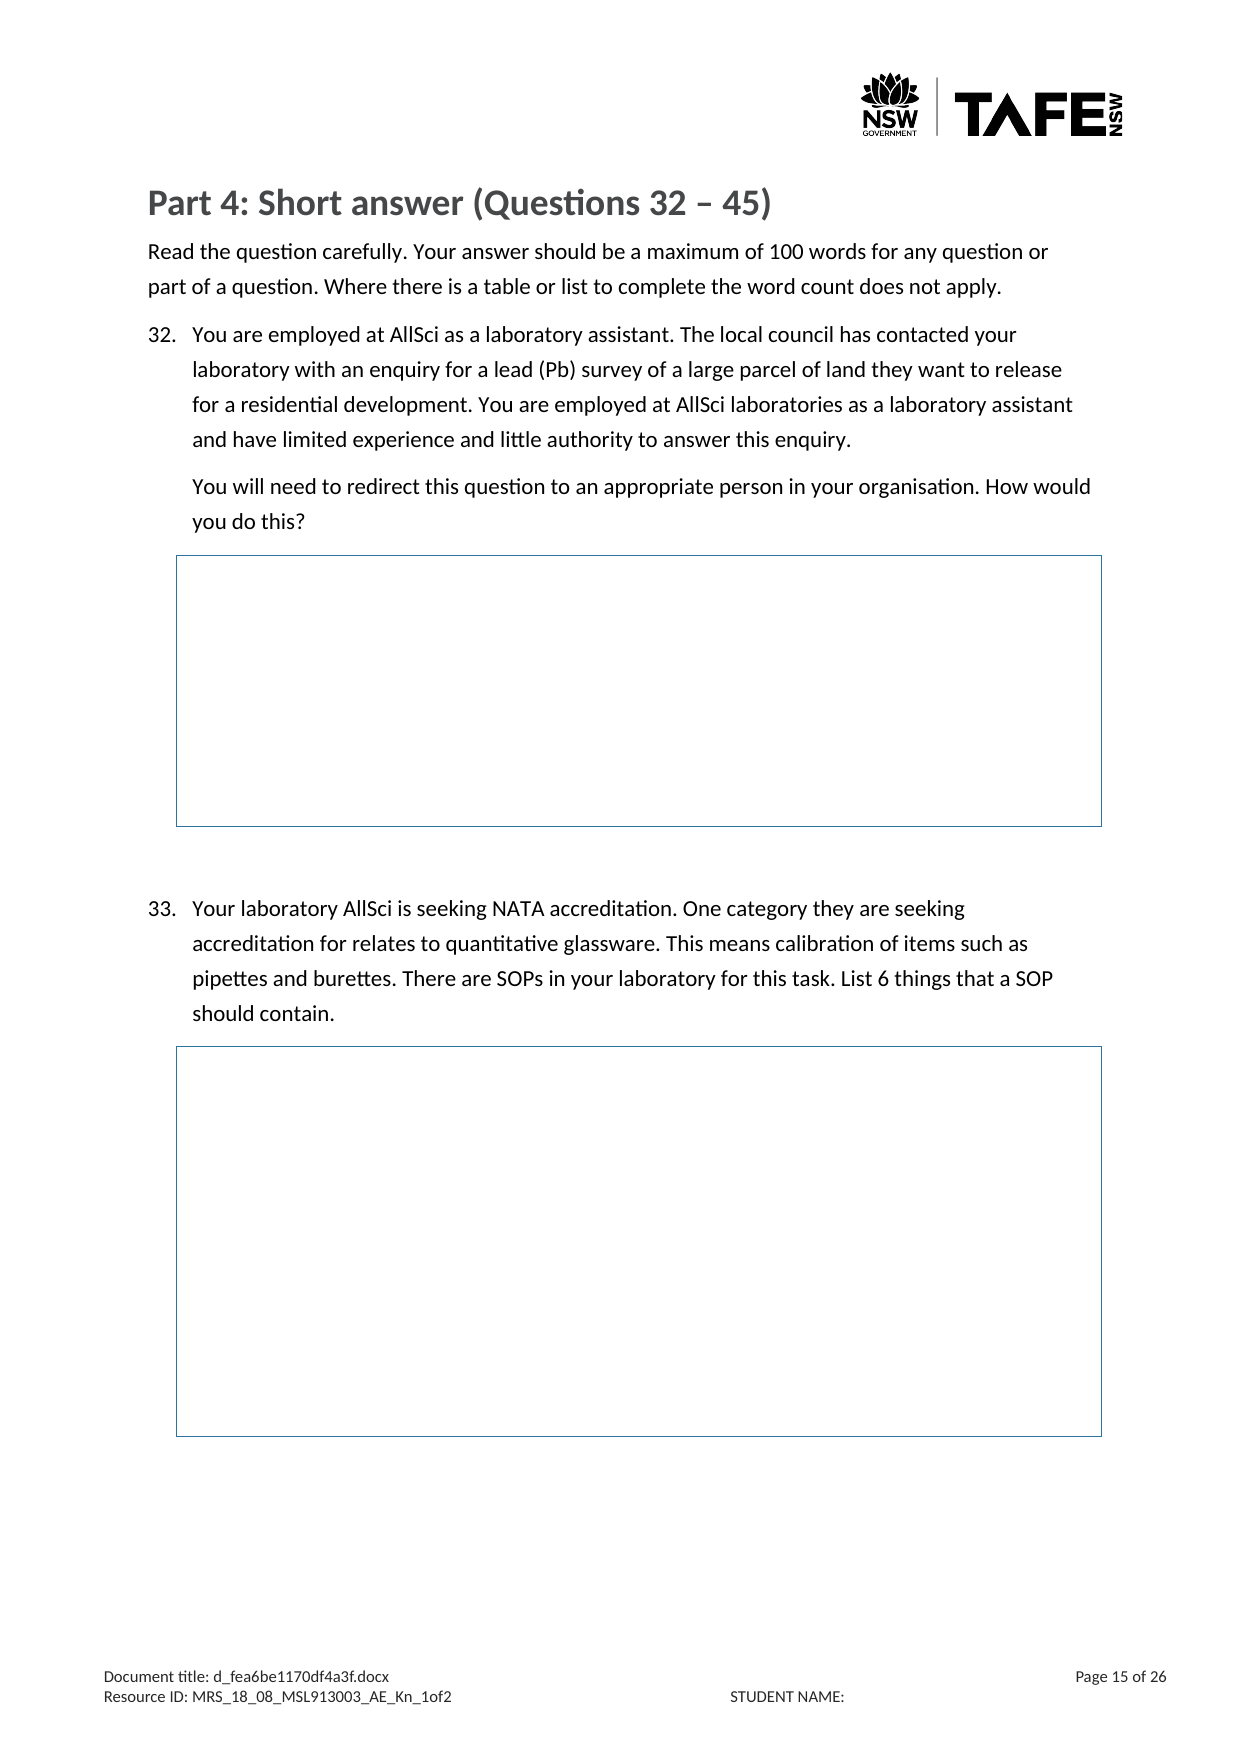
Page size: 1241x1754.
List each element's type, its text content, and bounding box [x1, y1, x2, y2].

subtitle Part 4: Short answer (Questions 32 – 45) [148, 179, 1092, 225]
text Read the question carefully. Your answer should be a maximum of 100 words for any question or part of a question. Where there is a table or list to complete the word count does not apply. [148, 237, 1092, 300]
picture [861, 71, 1123, 137]
text You will need to redirect this question to an appropriate person in your organisation. How would you do this? [192, 472, 1092, 535]
list You are employed at AllSci as a laboratory assistant. The local council has contacted your laboratory with an enquiry for a lead (Pb) survey of a large parcel of land they want to release for a residential development. You are employed at AllSci laboratories as a laboratory assistant and have limited experience and little authority to answer this enquiry. [148, 320, 1092, 453]
list Your laboratory AllSci is seeking NATA accreditation. One category they are seeking accreditation for relates to quantitative glassware. This means calibration of items such as pipettes and burettes. There are SOPs in your laboratory for this task. List 6 things that a SOP should contain. [148, 894, 1092, 1027]
